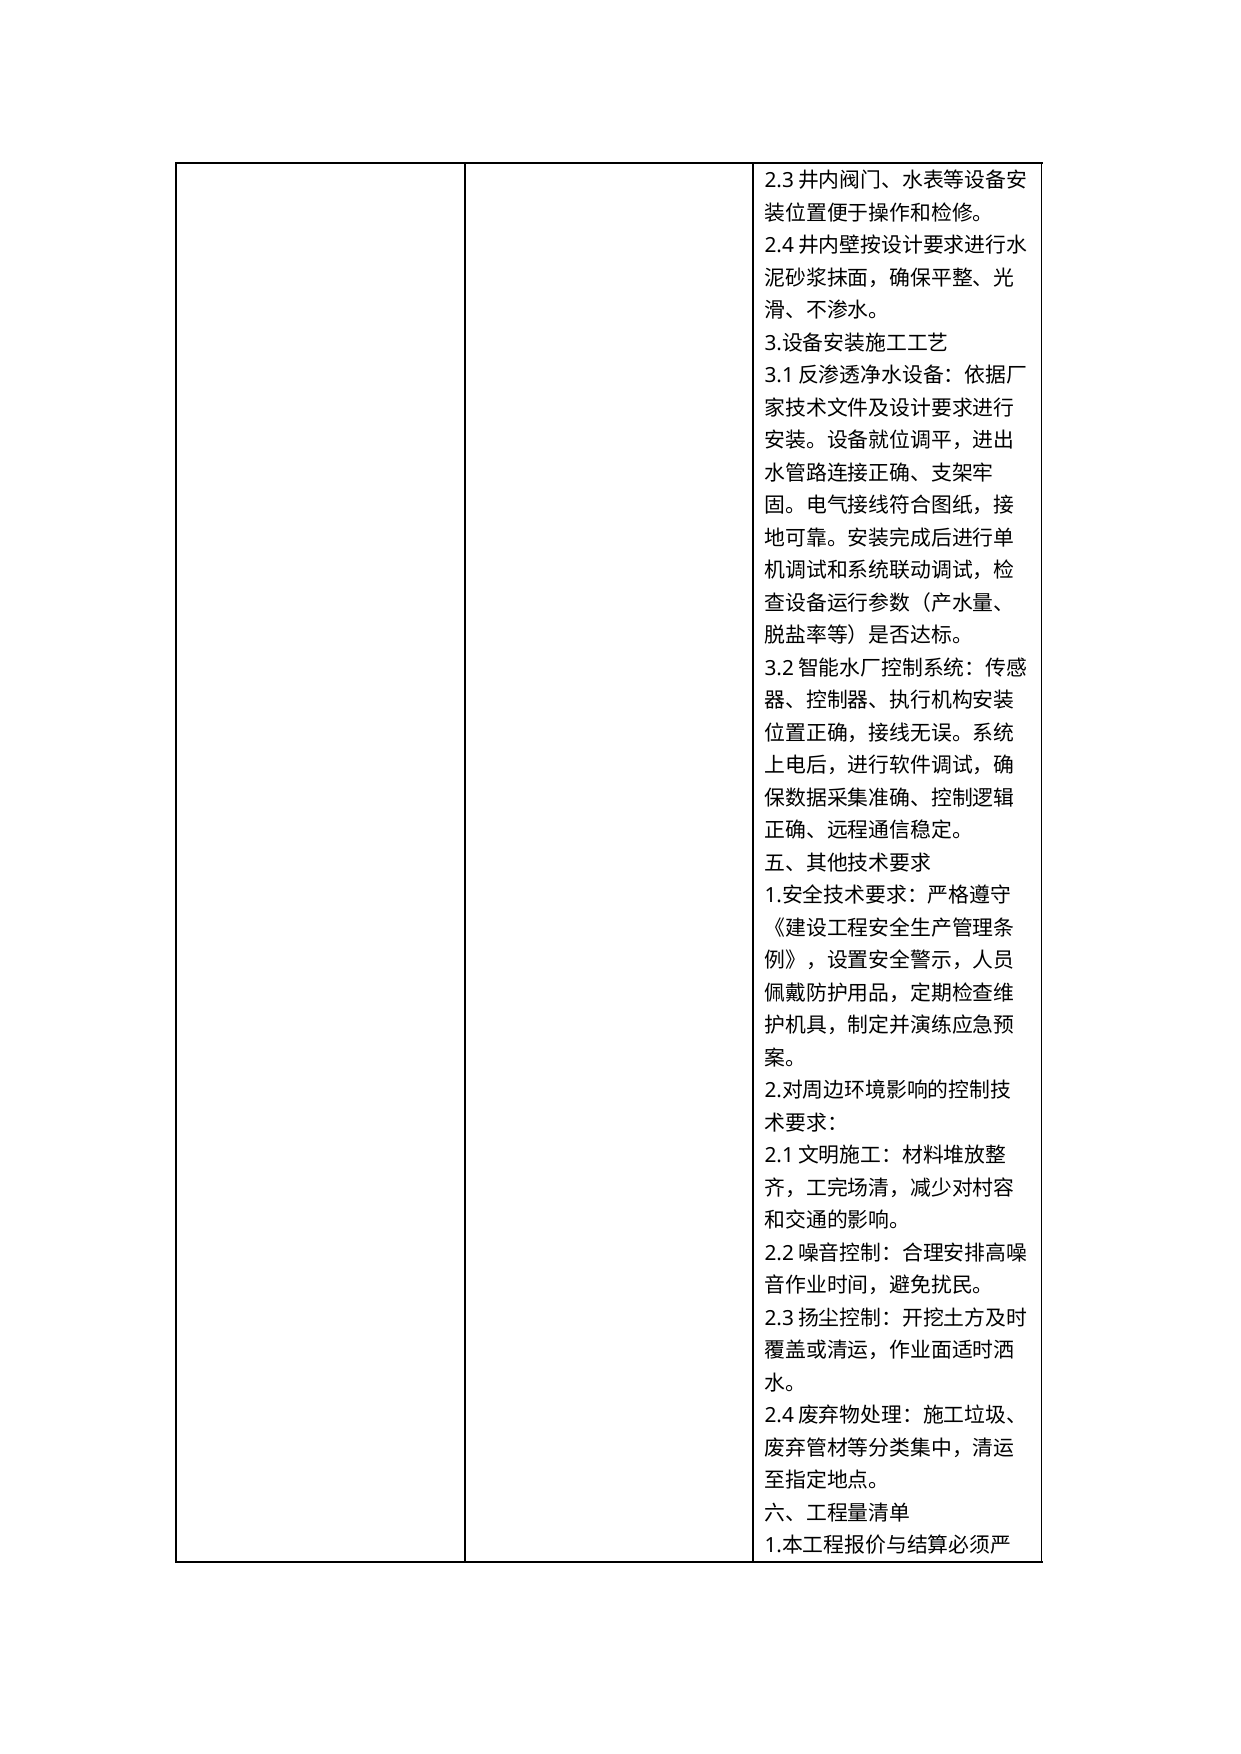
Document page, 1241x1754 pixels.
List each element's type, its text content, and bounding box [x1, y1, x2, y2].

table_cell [754, 164, 1041, 1561]
table_cell [466, 164, 752, 1561]
table_cell 1 [177, 164, 464, 1561]
